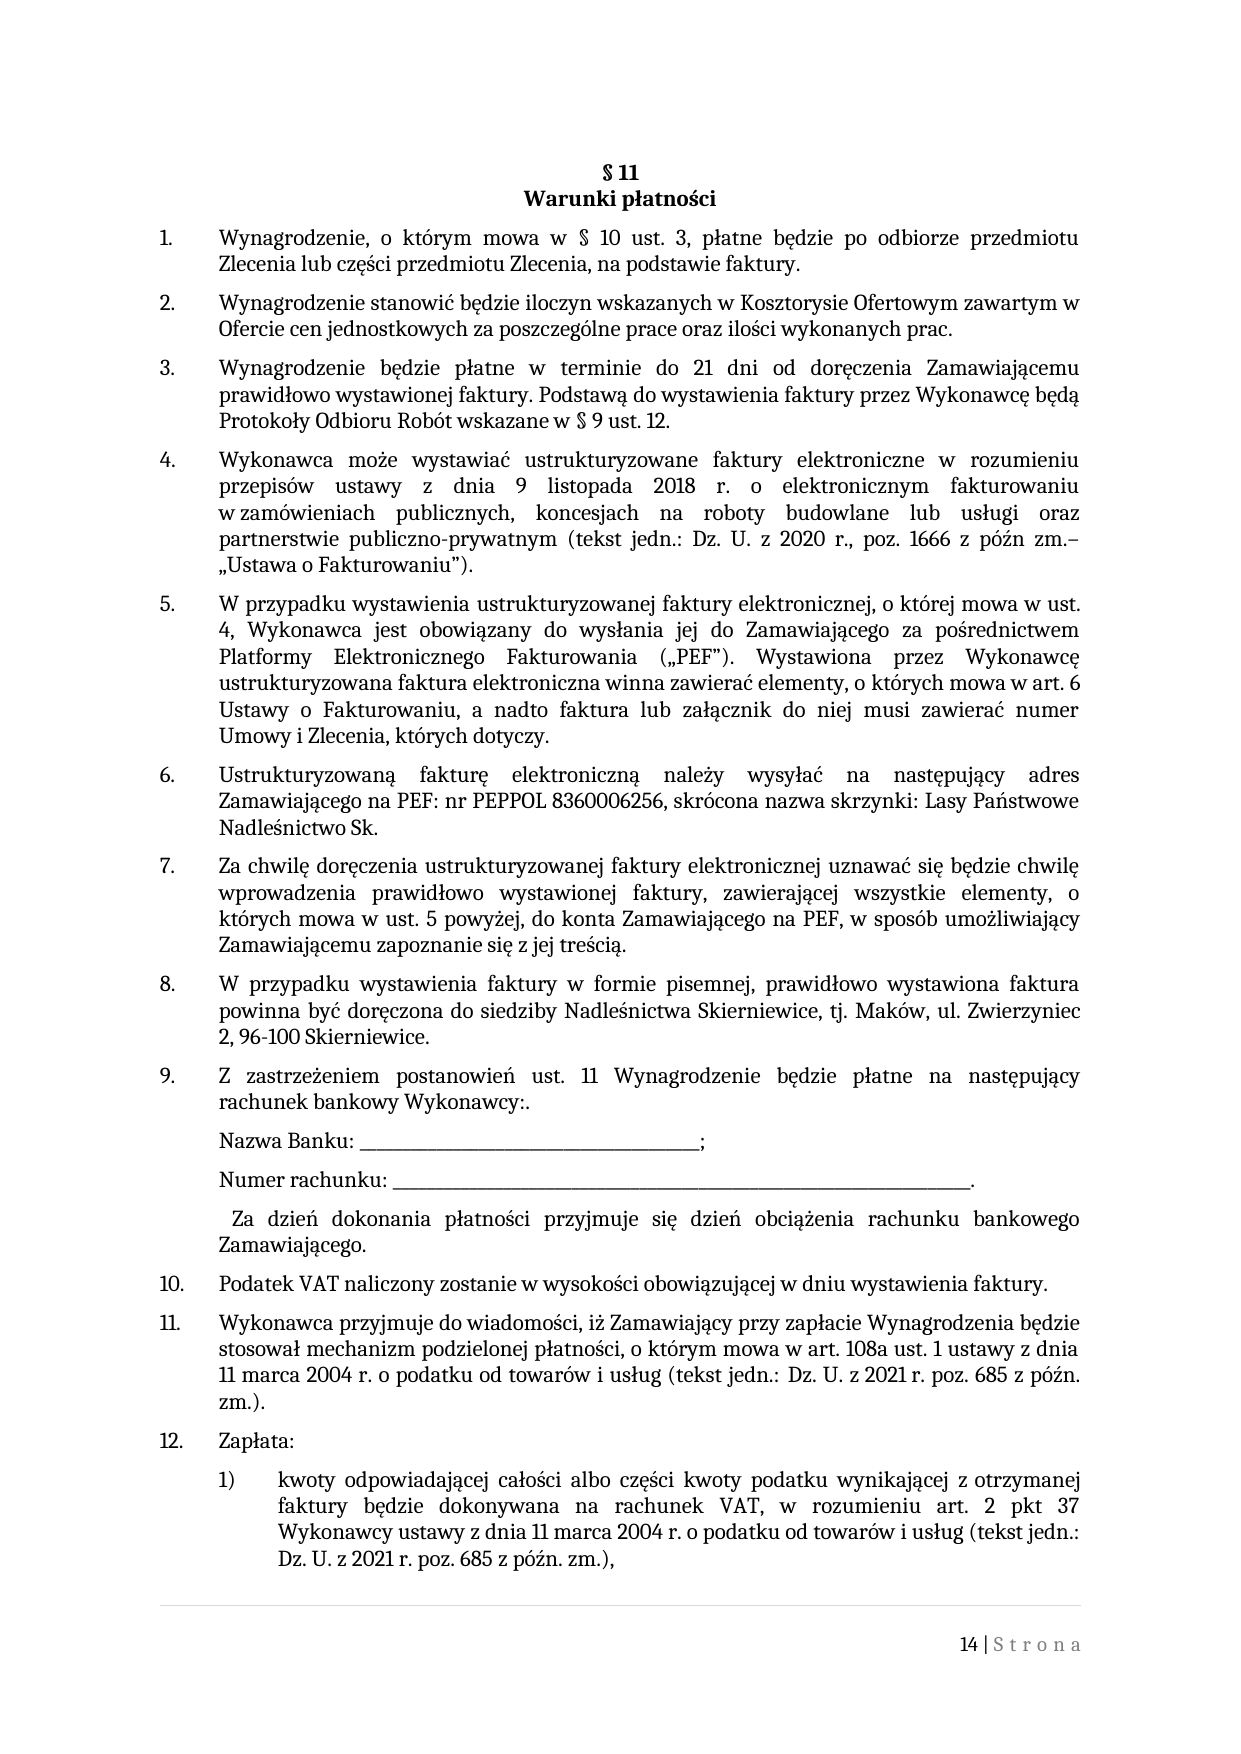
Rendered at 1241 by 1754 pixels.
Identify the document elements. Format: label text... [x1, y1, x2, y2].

text Za dzień dokonania płatności przyjmuje się dzień obciążenia rachunku bankowego Zamawiającego. [218, 1206, 1081, 1258]
list Zapłata: [159, 1427, 1081, 1454]
list Wynagrodzenie, o którym mowa w § 10 ust. 3, płatne będzie po odbiorze przedmiotu Zlecenia lub części przedmiotu Zlecenia, na podstawie faktury. [159, 225, 1081, 277]
list Wykonawca może wystawiać ustrukturyzowane faktury elektroniczne w rozumieniu przepisów ustawy z dnia 9 listopada 2018 r. o elektronicznym fakturowaniu w zamówieniach publicznych, koncesjach na roboty budowlane lub usługi oraz partnerstwie publiczno-prywatnym (tekst jedn.: Dz. U. z 2020 r., poz. 1666 z późn zm.– „Ustawa o Fakturowaniu”). [159, 447, 1081, 578]
list Wynagrodzenie będzie płatne w terminie do 21 dni od doręczenia Zamawiającemu prawidłowo wystawionej faktury. Podstawą do wystawienia faktury przez Wykonawcę będą Protokoły Odbioru Robót wskazane w § 9 ust. 12. [159, 355, 1081, 434]
list W przypadku wystawienia ustrukturyzowanej faktury elektronicznej, o której mowa w ust. 4, Wykonawca jest obowiązany do wysłania jej do Zamawiającego za pośrednictwem Platformy Elektronicznego Fakturowania („PEF”). Wystawiona przez Wykonawcę ustrukturyzowana faktura elektroniczna winna zawierać elementy, o których mowa w art. 6 Ustawy o Fakturowaniu, a nadto faktura lub załącznik do niej musi zawierać numer Umowy i Zlecenia, których dotyczy. [159, 591, 1081, 749]
text Nazwa Banku: ________________________________________; [218, 1128, 1081, 1154]
list Podatek VAT naliczony zostanie w wysokości obowiązującej w dniu wystawienia faktury. [159, 1271, 1081, 1297]
text 1) kwoty odpowiadającej całości albo części kwoty podatku wynikającej z otrzymanej faktury będzie dokonywana na rachunek VAT, w rozumieniu art. 2 pkt 37 Wykonawcy ustawy z dnia 11 marca 2004 r. o podatku od towarów i usług (tekst jedn.: Dz. U. z 2021 r. poz. 685 z późn. zm.), [218, 1466, 1081, 1572]
list Z zastrzeżeniem postanowień ust. 11 Wynagrodzenie będzie płatne na następujący rachunek bankowy Wykonawcy:. [159, 1063, 1081, 1115]
text Numer rachunku: ____________________________________________________________________. [218, 1167, 1081, 1193]
list Wynagrodzenie stanowić będzie iloczyn wskazanych w Kosztorysie Ofertowym zawartym w Ofercie cen jednostkowych za poszczególne prace oraz ilości wykonanych prac. [159, 290, 1081, 343]
list Za chwilę doręczenia ustrukturyzowanej faktury elektronicznej uznawać się będzie chwilę wprowadzenia prawidłowo wystawionej faktury, zawierającej wszystkie elementy, o których mowa w ust. 5 powyżej, do konta Zamawiającego na PEF, w sposób umożliwiający Zamawiającemu zapoznanie się z jej treścią. [159, 853, 1081, 958]
text § 11 Warunki płatności [159, 159, 1081, 212]
list Ustrukturyzowaną fakturę elektroniczną należy wysyłać na następujący adres Zamawiającego na PEF: nr PEPPOL 8360006256, skrócona nazwa skrzynki: Lasy Państwowe Nadleśnictwo Sk. [159, 762, 1081, 841]
list Wykonawca przyjmuje do wiadomości, iż Zamawiający przy zapłacie Wynagrodzenia będzie stosował mechanizm podzielonej płatności, o którym mowa w art. 108a ust. 1 ustawy z dnia 11 marca 2004 r. o podatku od towarów i usług (tekst jedn.: Dz. U. z 2021 r. poz. 685 z późn. zm.). [159, 1309, 1081, 1415]
list W przypadku wystawienia faktury w formie pisemnej, prawidłowo wystawiona faktura powinna być doręczona do siedziby Nadleśnictwa Skierniewice, tj. Maków, ul. Zwierzyniec 2, 96-100 Skierniewice. [159, 971, 1081, 1050]
